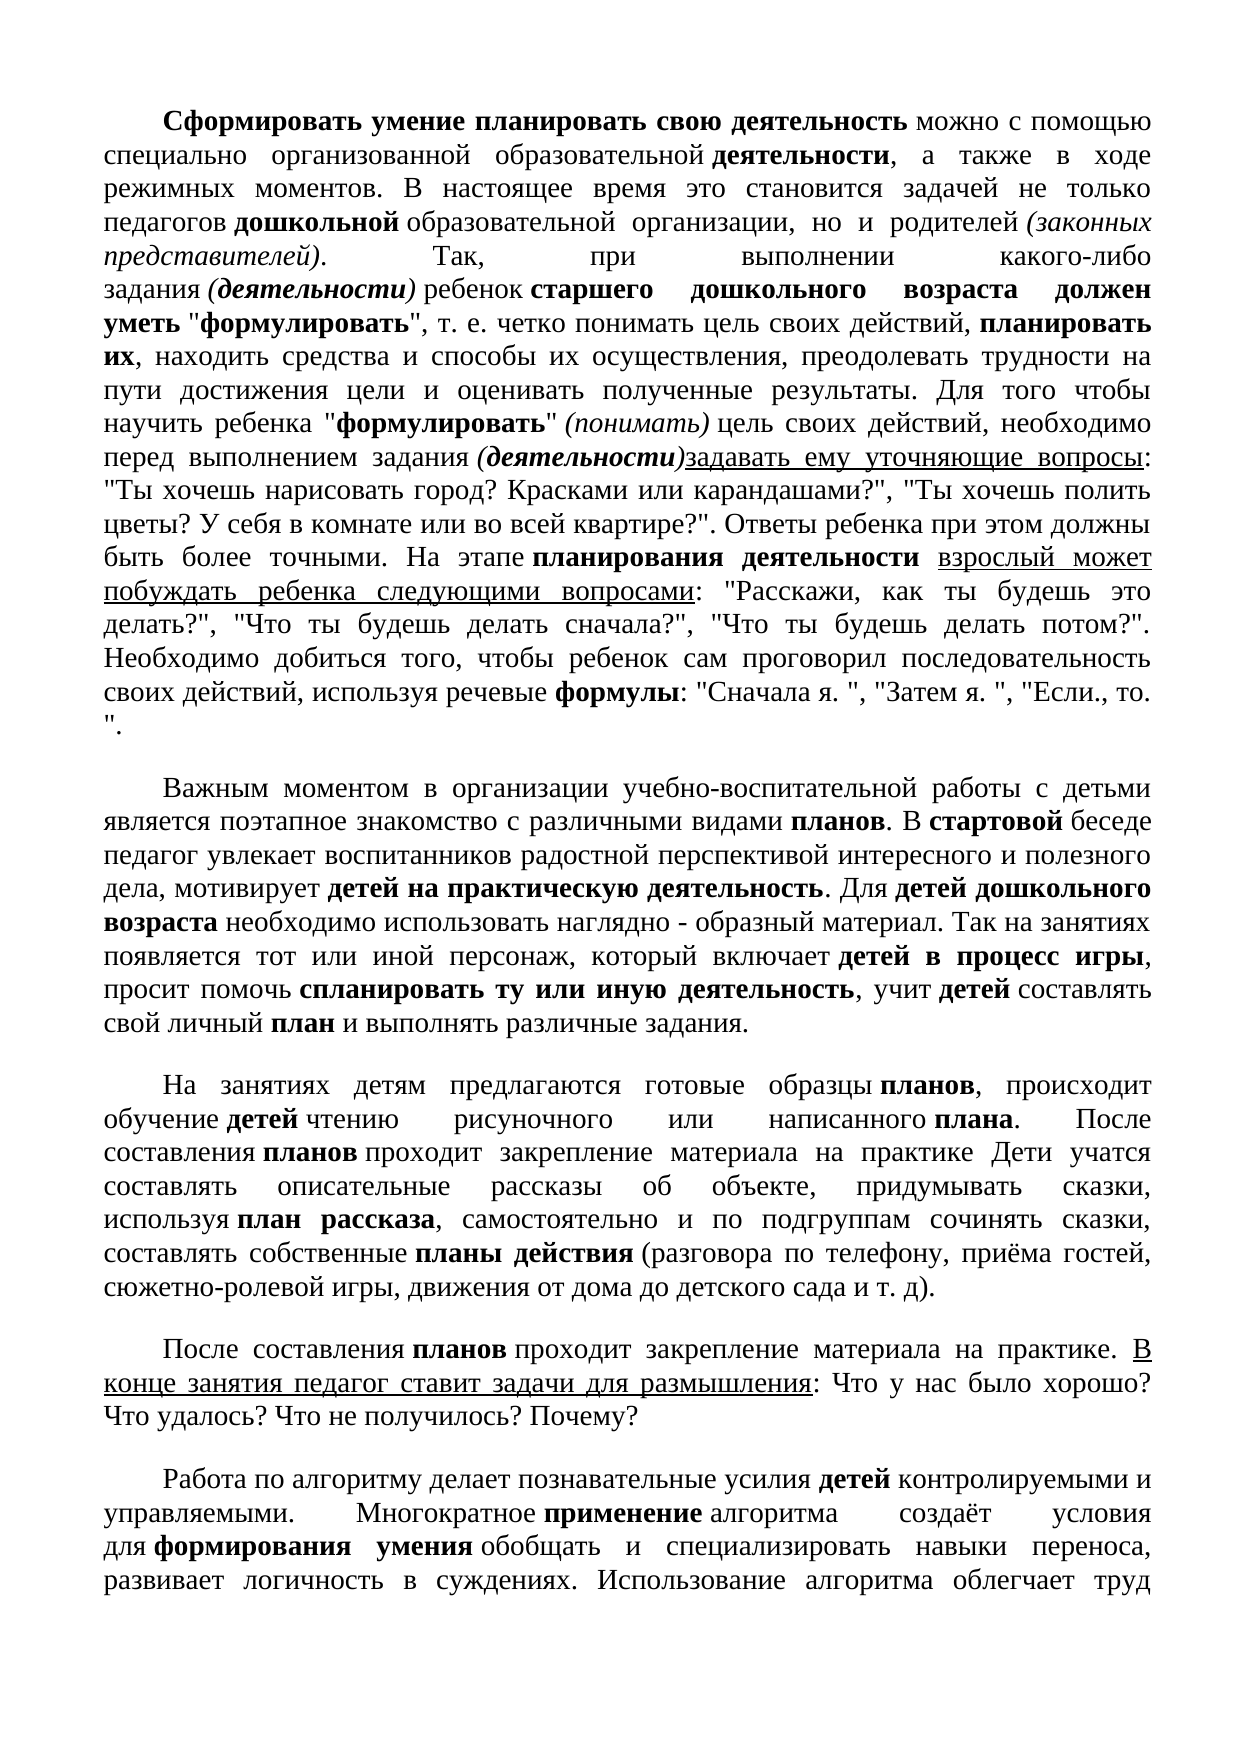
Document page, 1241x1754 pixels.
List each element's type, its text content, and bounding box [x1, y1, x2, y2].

text Важным моментом в организации учебно-воспитательной работы с детьми является поэтапное знакомство с различными видами планов. В стартовой беседе педагог увлекает воспитанников радостной перспективой интересного и полезного дела, мотивирует детей на практическую деятельность. Для детей дошкольного возраста необходимо использовать наглядно - образный материал. Так на занятиях появляется тот или иной персонаж, который включает детей в процесс игры, просит помочь спланировать ту или иную деятельность, учит детей составлять свой личный план и выполнять различные задания. [103, 770, 1152, 1038]
text Сформировать умение планировать свою деятельность можно с помощью специально организованной образовательной деятельности, а также в ходе режимных моментов. В настоящее время это становится задачей не только педагогов дошкольной образовательной организации, но и родителей (законных представителей). Так, при выполнении какого-либо задания (деятельности) ребенок старшего дошкольного возраста должен уметь "формулировать", т. е. четко понимать цель своих действий, планировать их, находить средства и способы их осуществления, преодолевать трудности на пути достижения цели и оценивать полученные результаты. Для того чтобы научить ребенка "формулировать" (понимать) цель своих действий, необходимо перед выполнением задания (деятельности)задавать ему уточняющие вопросы: "Ты хочешь нарисовать город? Красками или карандашами?", "Ты хочешь полить цветы? У себя в комнате или во всей квартире?". Ответы ребенка при этом должны быть более точными. На этапе планирования деятельности взрослый может побуждать ребенка следующими вопросами: "Расскажи, как ты будешь это делать?", "Что ты будешь делать сначала?", "Что ты будешь делать потом?". Необходимо добиться того, чтобы ребенок сам проговорил последовательность своих действий, используя речевые формулы: "Сначала я. ", "Затем я. ", "Если., то. ". [103, 103, 1152, 741]
text На занятиях детям предлагаются готовые образцы планов, происходит обучение детей чтению рисуночного или написанного плана. После составления планов проходит закрепление материала на практике Дети учатся составлять описательные рассказы об объекте, придумывать сказки, используя план рассказа, самостоятельно и по подгруппам сочинять сказки, составлять собственные планы действия (разговора по телефону, приёма гостей, сюжетно-ролевой игры, движения от дома до детского сада и т. д). [103, 1067, 1152, 1302]
text После составления планов проходит закрепление материала на практике. В конце занятия педагог ставит задачи для размышления: Что у нас было хорошо? Что удалось? Что не получилось? Почему? [103, 1331, 1152, 1432]
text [103, 1461, 1152, 1595]
